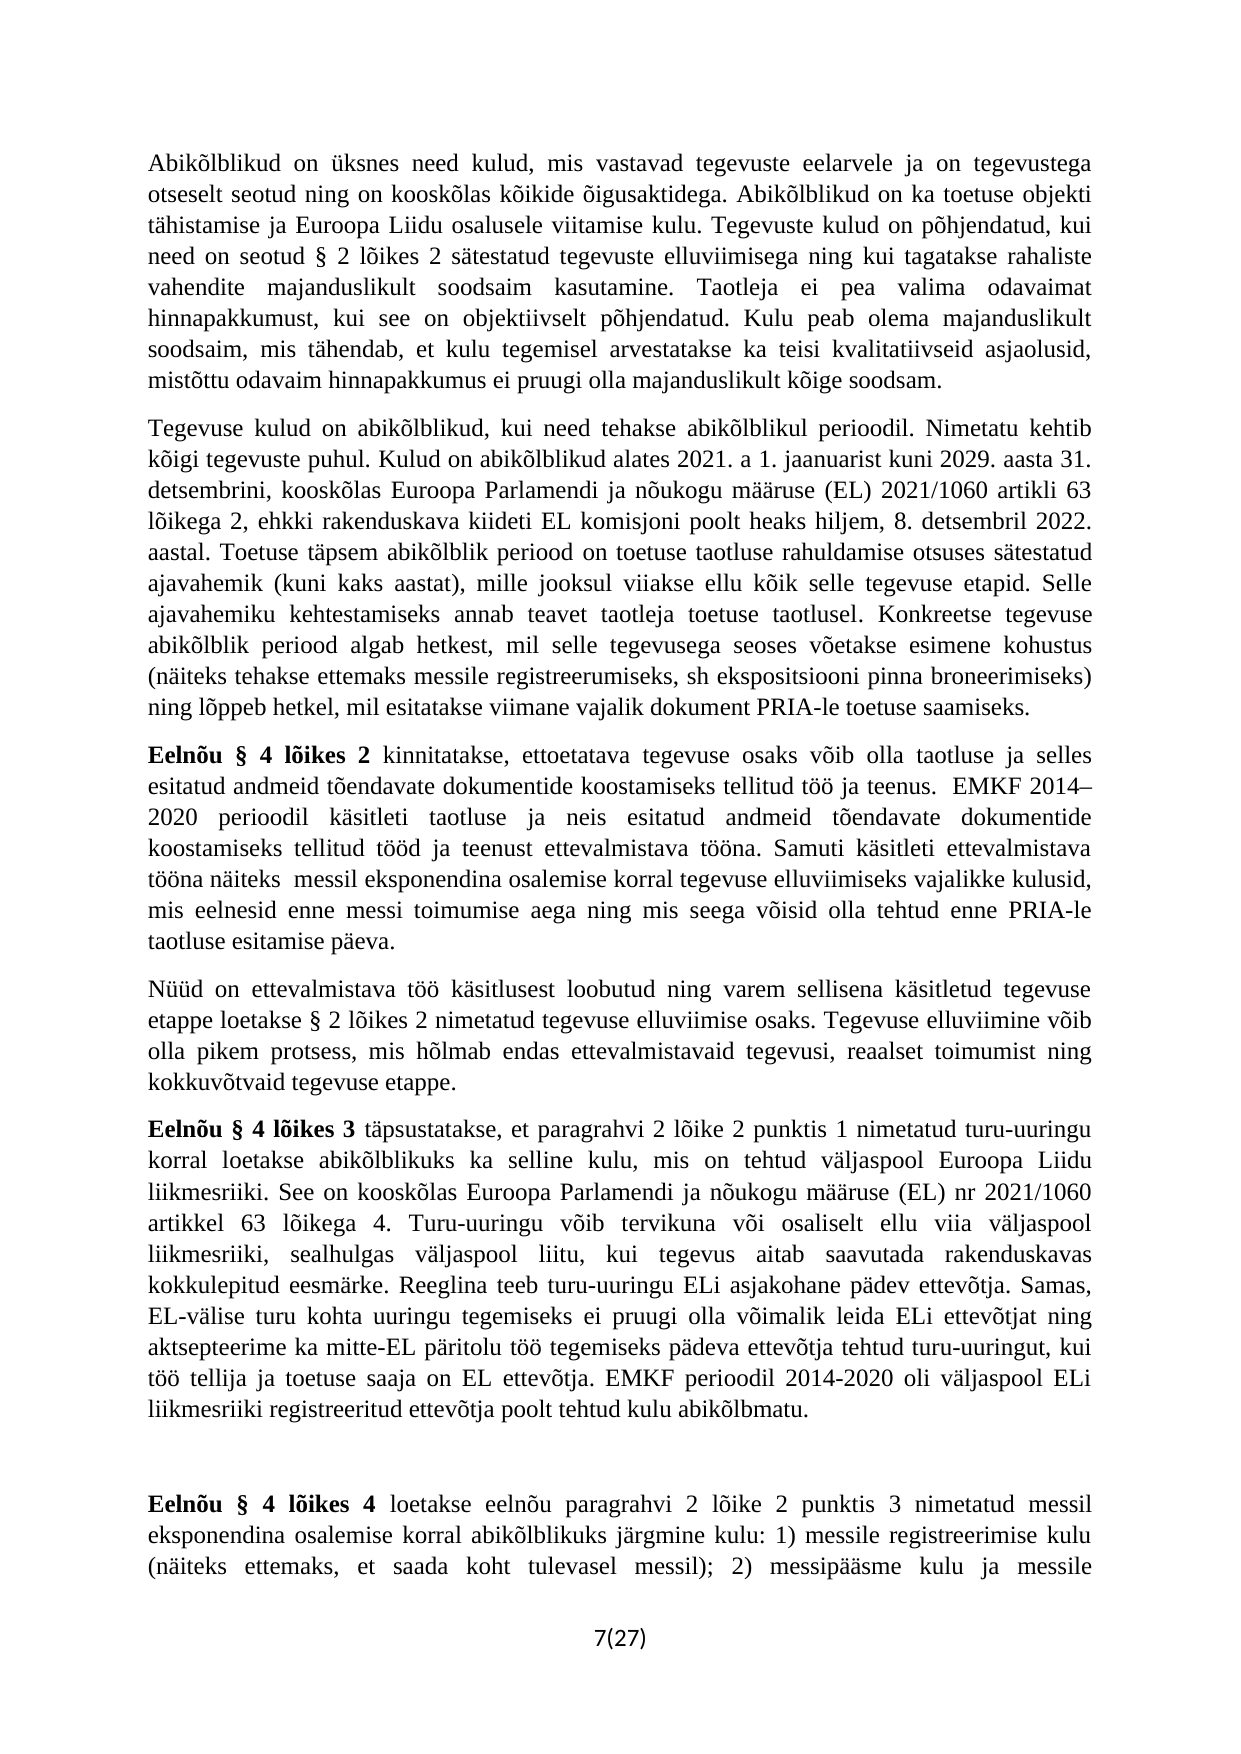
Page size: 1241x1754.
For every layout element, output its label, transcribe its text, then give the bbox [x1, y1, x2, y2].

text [148, 1489, 1093, 1580]
text Eelnõu § 4 lõikes 2 kinnitatakse, ettoetatava tegevuse osaks võib olla taotluse ja selles esitatud andmeid tõendavate dokumentide koostamiseks tellitud töö ja teenus. EMKF 2014–2020 perioodil käsitleti taotluse ja neis esitatud andmeid tõendavate dokumentide koostamiseks tellitud tööd ja teenust ettevalmistava tööna. Samuti käsitleti ettevalmistava tööna näiteks messil eksponendina osalemise korral tegevuse elluviimiseks vajalikke kulusid, mis eelnesid enne messi toimumise aega ning mis seega võisid olla tehtud enne PRIA-le taotluse esitamise päeva. [148, 740, 1093, 955]
text Eelnõu § 4 lõikes 3 täpsustatakse, et paragrahvi 2 lõike 2 punktis 1 nimetatud turu-uuringu korral loetakse abikõlblikuks ka selline kulu, mis on tehtud väljaspool Euroopa Liidu liikmesriiki. See on kooskõlas Euroopa Parlamendi ja nõukogu määruse (EL) nr 2021/1060 artikkel 63 lõikega 4. Turu-uuringu võib tervikuna või osaliselt ellu viia väljaspool liikmesriiki, sealhulgas väljaspool liitu, kui tegevus aitab saavutada rakenduskavas kokkulepitud eesmärke. Reeglina teeb turu-uuringu ELi asjakohane pädev ettevõtja. Samas, EL-välise turu kohta uuringu tegemiseks ei pruugi olla võimalik leida ELi ettevõtjat ning aktsepteerime ka mitte-EL päritolu töö tegemiseks pädeva ettevõtja tehtud turu-uuringut, kui töö tellija ja toetuse saaja on EL ettevõtja. EMKF perioodil 2014-2020 oli väljaspool ELi liikmesriiki registreeritud ettevõtja poolt tehtud kulu abikõlbmatu. [148, 1114, 1093, 1423]
text Abikõlblikud on üksnes need kulud, mis vastavad tegevuste eelarvele ja on tegevustega otseselt seotud ning on kooskõlas kõikide õigusaktidega. Abikõlblikud on ka toetuse objekti tähistamise ja Euroopa Liidu osalusele viitamise kulu. Tegevuste kulud on põhjendatud, kui need on seotud § 2 lõikes 2 sätestatud tegevuste elluviimisega ning kui tagatakse rahaliste vahendite majanduslikult soodsaim kasutamine. Taotleja ei pea valima odavaimat hinnapakkumust, kui see on objektiivselt põhjendatud. Kulu peab olema majanduslikult soodsaim, mis tähendab, et kulu tegemisel arvestatakse ka teisi kvalitatiivseid asjaolusid, mistõttu odavaim hinnapakkumus ei pruugi olla majanduslikult kõige soodsam. [148, 148, 1093, 394]
text Nüüd on ettevalmistava töö käsitlusest loobutud ning varem sellisena käsitletud tegevuse etappe loetakse § 2 lõikes 2 nimetatud tegevuse elluviimise osaks. Tegevuse elluviimine võib olla pikem protsess, mis hõlmab endas ettevalmistavaid tegevusi, reaalset toimumist ning kokkuvõtvaid tegevuse etappe. [148, 974, 1093, 1096]
text Tegevuse kulud on abikõlblikud, kui need tehakse abikõlblikul perioodil. Nimetatu kehtib kõigi tegevuste puhul. Kulud on abikõlblikud alates 2021. a 1. jaanuarist kuni 2029. aasta 31. detsembrini, kooskõlas Euroopa Parlamendi ja nõukogu määruse (EL) 2021/1060 artikli 63 lõikega 2, ehkki rakenduskava kiideti EL komisjoni poolt heaks hiljem, 8. detsembril 2022. aastal. Toetuse täpsem abikõlblik periood on toetuse taotluse rahuldamise otsuses sätestatud ajavahemik (kuni kaks aastat), mille jooksul viiakse ellu kõik selle tegevuse etapid. Selle ajavahemiku kehtestamiseks annab teavet taotleja toetuse taotlusel. Konkreetse tegevuse abikõlblik periood algab hetkest, mil selle tegevusega seoses võetakse esimene kohustus (näiteks tehakse ettemaks messile registreerumiseks, sh ekspositsiooni pinna broneerimiseks) ning lõppeb hetkel, mil esitatakse viimane vajalik dokument PRIA-le toetuse saamiseks. [148, 413, 1093, 721]
